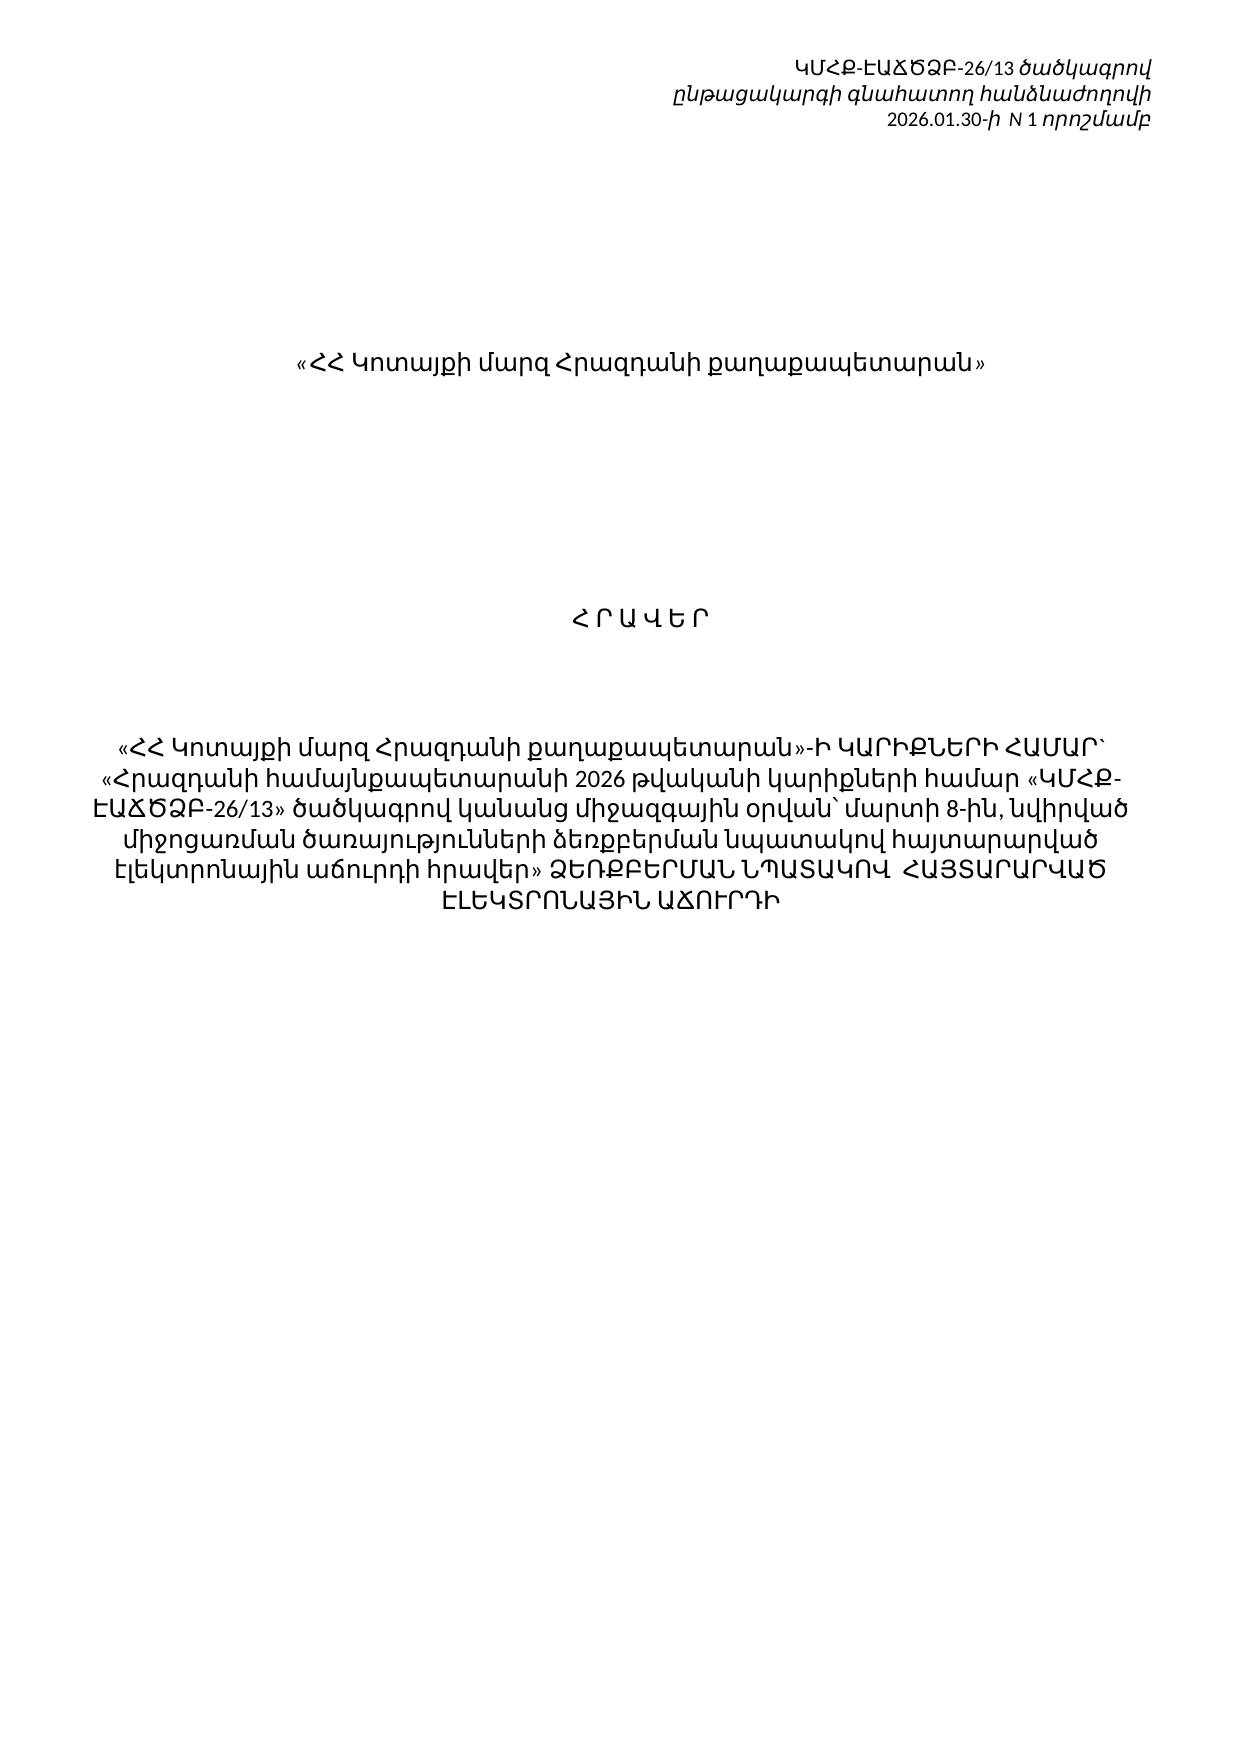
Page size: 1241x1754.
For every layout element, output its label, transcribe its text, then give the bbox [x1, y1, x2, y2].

text «ՀՀ Կոտայքի մարզ Հրազդանի քաղաքապետարան»-Ի ԿԱՐԻՔՆԵՐԻ ՀԱՄԱՐ` «Հրազդանի համայնքապետարանի 2026 թվականի կարիքների համար «ԿՄՀՔ-ԷԱՃԾՁԲ-26/13» ծածկագրով կանանց միջազգային օրվան՝ մարտի 8-ին, նվիրված միջոցառման ծառայությունների ձեռքբերման նպատակով հայտարարված էլեկտրոնային աճուրդի հրավեր» ՁԵՌՔԲԵՐՄԱՆ ՆՊԱՏԱԿՈՎ ՀԱՅՏԱՐԱՐՎԱԾ ԷԼԵԿՏՐՈՆԱՅԻՆ ԱՃՈՒՐԴԻ [69, 732, 1152, 915]
text ընթացակարգի գնահատող հանձնաժողովի [69, 81, 1152, 106]
text Հ Ր Ա Վ Ե Ր [69, 603, 1152, 634]
text ԿՄՀՔ-ԷԱՃԾՁԲ-26/13 ծածկագրով [69, 56, 1152, 81]
text 2026.01.30 -ի N 1 որոշմամբ [69, 106, 1152, 132]
text « ՀՀ Կոտայքի մարզ Հրազդանի քաղաքապետարան» [69, 347, 1152, 377]
